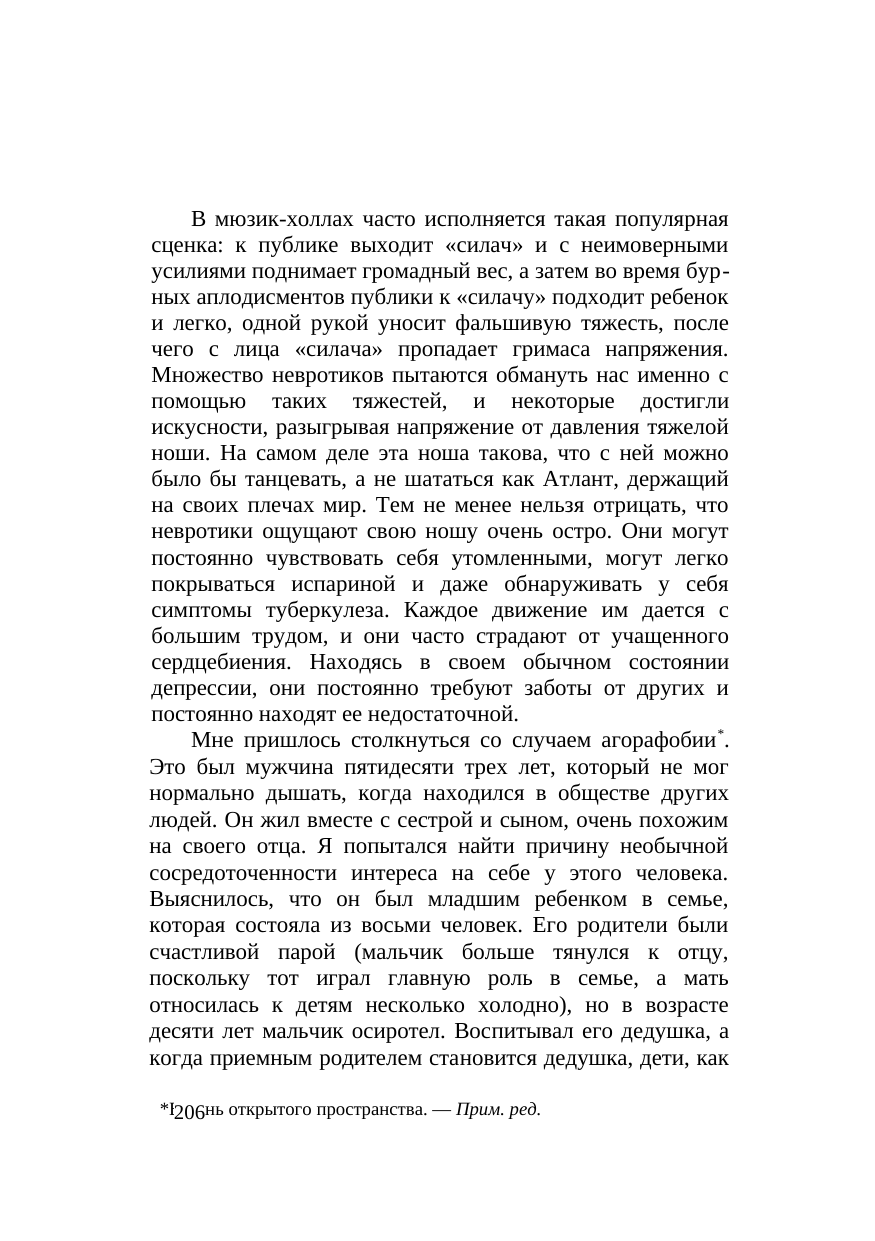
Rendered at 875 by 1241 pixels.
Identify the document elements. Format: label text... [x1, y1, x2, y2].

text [149, 726, 729, 1070]
text В мюзик-холлах часто исполняется такая популярная сценка: к публике выходит «силач» и с неимоверными усилиями поднимает громадный вес, а затем во время бурных аплодисментов публики к «силачу» подходит ребенок и легко, одной рукой уносит фальшивую тяжесть, после чего с лица «силача» пропадает гримаса напряжения. Множество невротиков пытаются обмануть нас именно с помощью таких тяжестей, и некоторые достигли искусности, разыгрывая напряжение от давления тяжелой ноши. На самом деле эта ноша такова, что с ней можно было бы танцевать, а не шататься как Атлант, держащий на своих плечах мир. Тем не менее нельзя отрицать, что невротики ощущают свою ношу очень остро. Они могут постоянно чувствовать себя утомленными, могут легко покрываться испариной и даже обнаруживать у себя симптомы туберкулеза. Каждое движение им дается с большим трудом, и они часто страдают от учащенного сердцебиения. Находясь в своем обычном состоянии депрессии, они постоянно требуют заботы от других и постоянно находят ее недостаточной. [151, 206, 729, 726]
